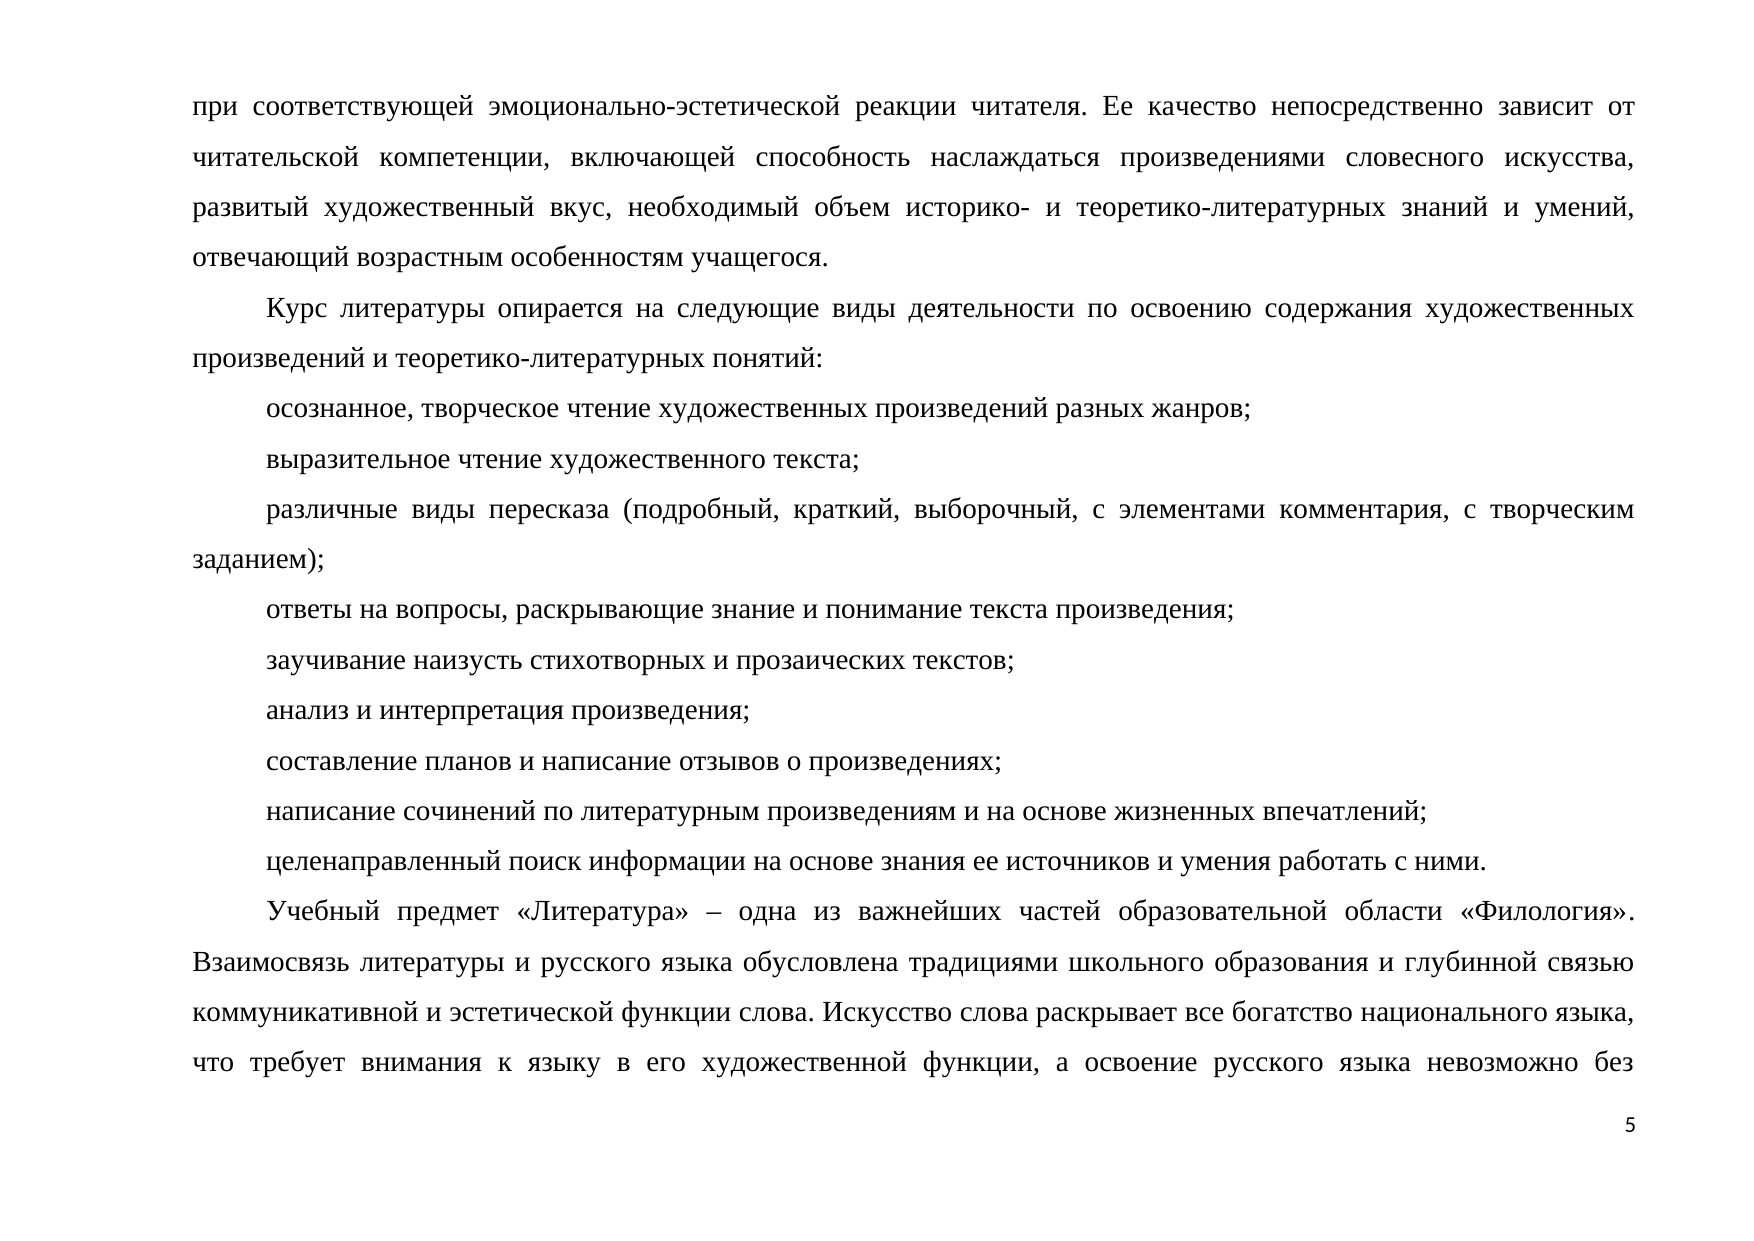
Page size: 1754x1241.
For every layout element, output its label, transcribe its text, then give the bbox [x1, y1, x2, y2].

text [192, 88, 1636, 273]
text выразительное чтение художественного текста; [192, 441, 1636, 474]
text заучивание наизусть стихотворных и прозаических текстов; [192, 642, 1636, 676]
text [192, 893, 1636, 1078]
text различные виды пересказа (подробный, краткий, выборочный, с элементами комментария, с творческим заданием); [192, 491, 1636, 575]
text анализ и интерпретация произведения; [192, 692, 1636, 726]
text Курс литературы опирается на следующие виды деятельности по освоению содержания художественных произведений и теоретико-литературных понятий: [192, 290, 1636, 374]
text ответы на вопросы, раскрывающие знание и понимание текста произведения; [192, 592, 1636, 625]
text целенаправленный поиск информации на основе знания ее источников и умения работать с ними. [192, 843, 1636, 877]
text составление планов и написание отзывов о произведениях; [192, 743, 1636, 776]
text написание сочинений по литературным произведениям и на основе жизненных впечатлений; [192, 793, 1636, 826]
text осознанное, творческое чтение художественных произведений разных жанров; [192, 390, 1636, 424]
